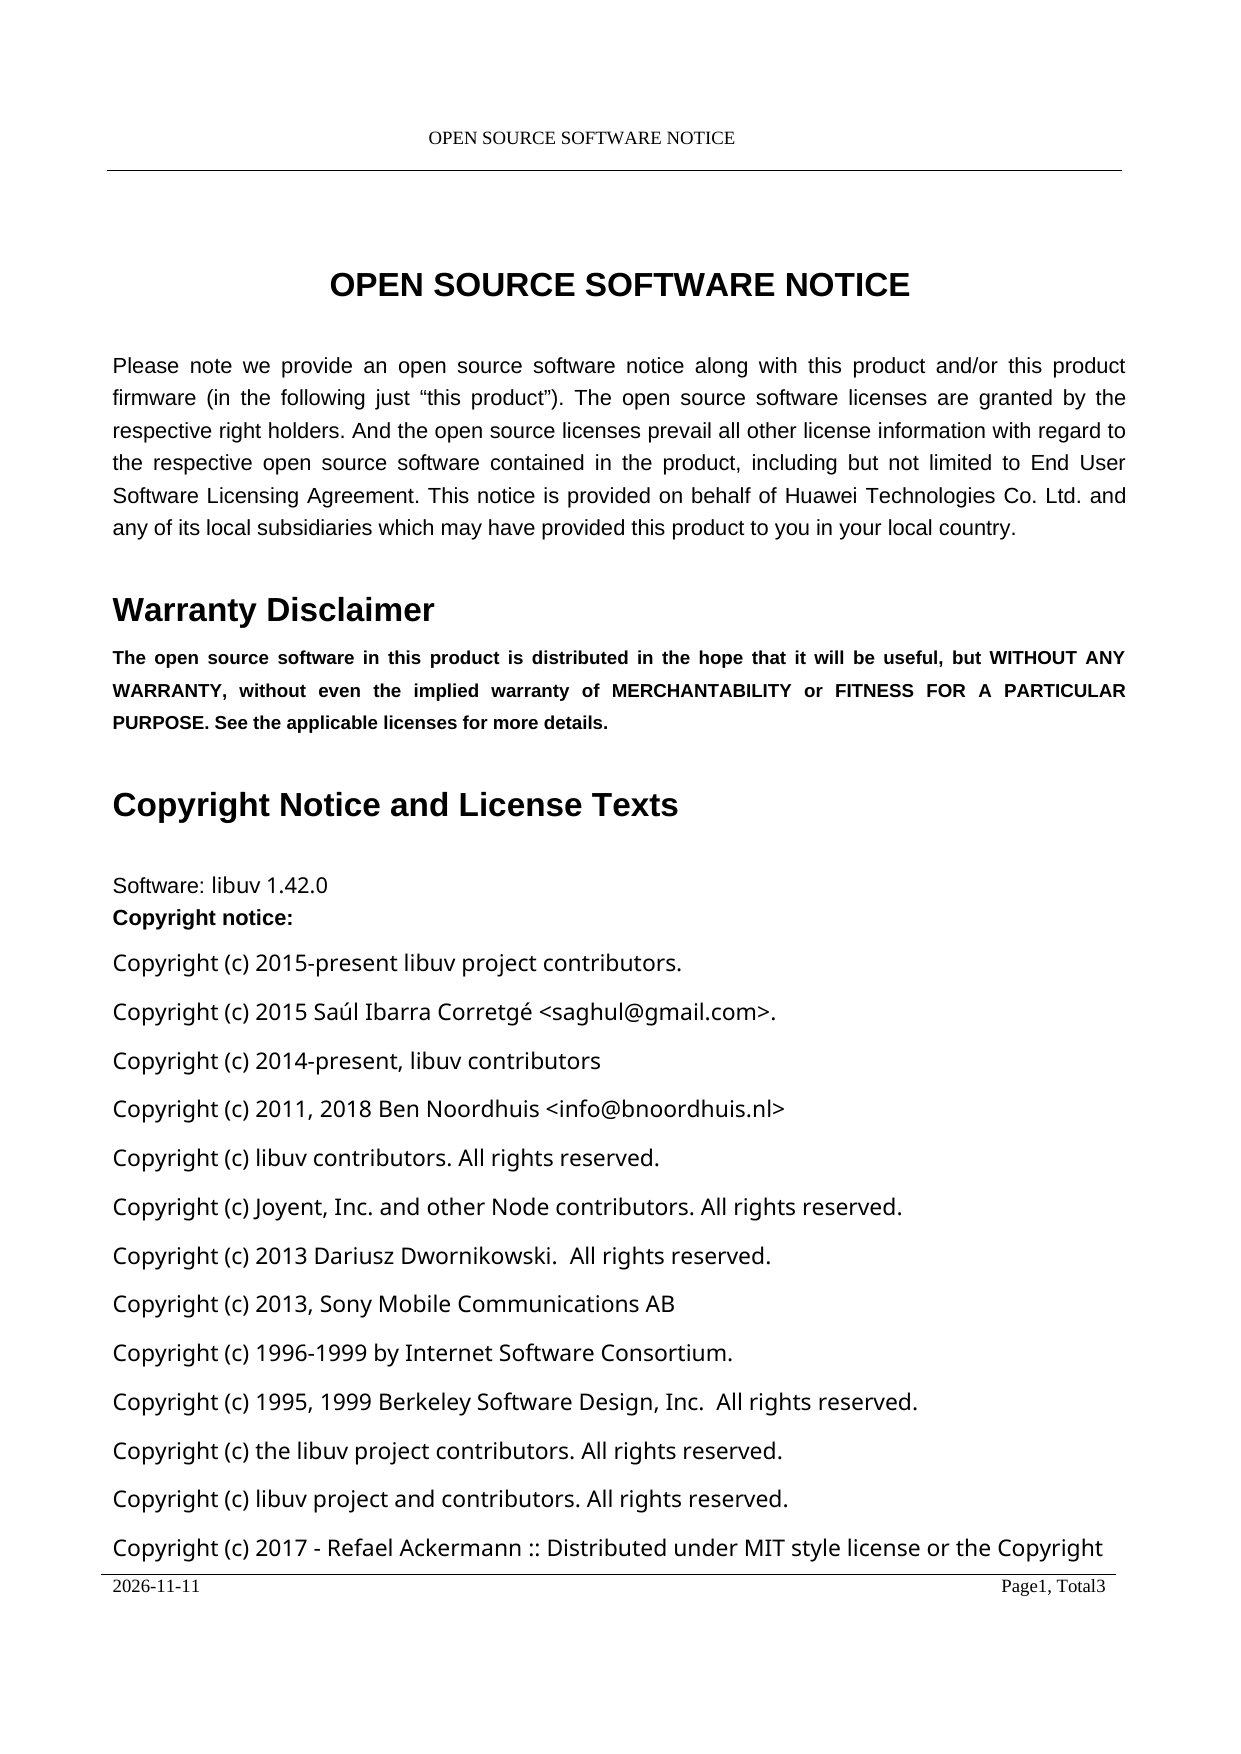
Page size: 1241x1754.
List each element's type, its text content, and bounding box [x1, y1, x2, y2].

text Please note we provide an open source software notice along with this product and/or this product firmware (in the following just “this product”). The open source software licenses are granted by the respective right holders. And the open source licenses prevail all other license information with regard to the respective open source software contained in the product, including but not limited to End User Software Licensing Agreement. This notice is provided on behalf of Huawei Technologies Co. Ltd. and any of its local subsidiaries which may have provided this product to you in your local country. [112, 349, 1128, 544]
text Warranty Disclaimer [112, 576, 1128, 641]
text Software: libuv 1.42.0 [112, 869, 1128, 901]
text Copyright notice: [112, 901, 1128, 934]
text Copyright Notice and License Texts [112, 771, 1128, 836]
text OPEN SOURCE SOFTWARE NOTICE [112, 251, 1128, 316]
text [112, 947, 1128, 1564]
text The open source software in this product is distributed in the hope that it will be useful, but WITHOUT ANY WARRANTY, without even the implied warranty of MERCHANTABILITY or FITNESS FOR A PARTICULAR PURPOSE. See the applicable licenses for more details. [112, 641, 1128, 739]
